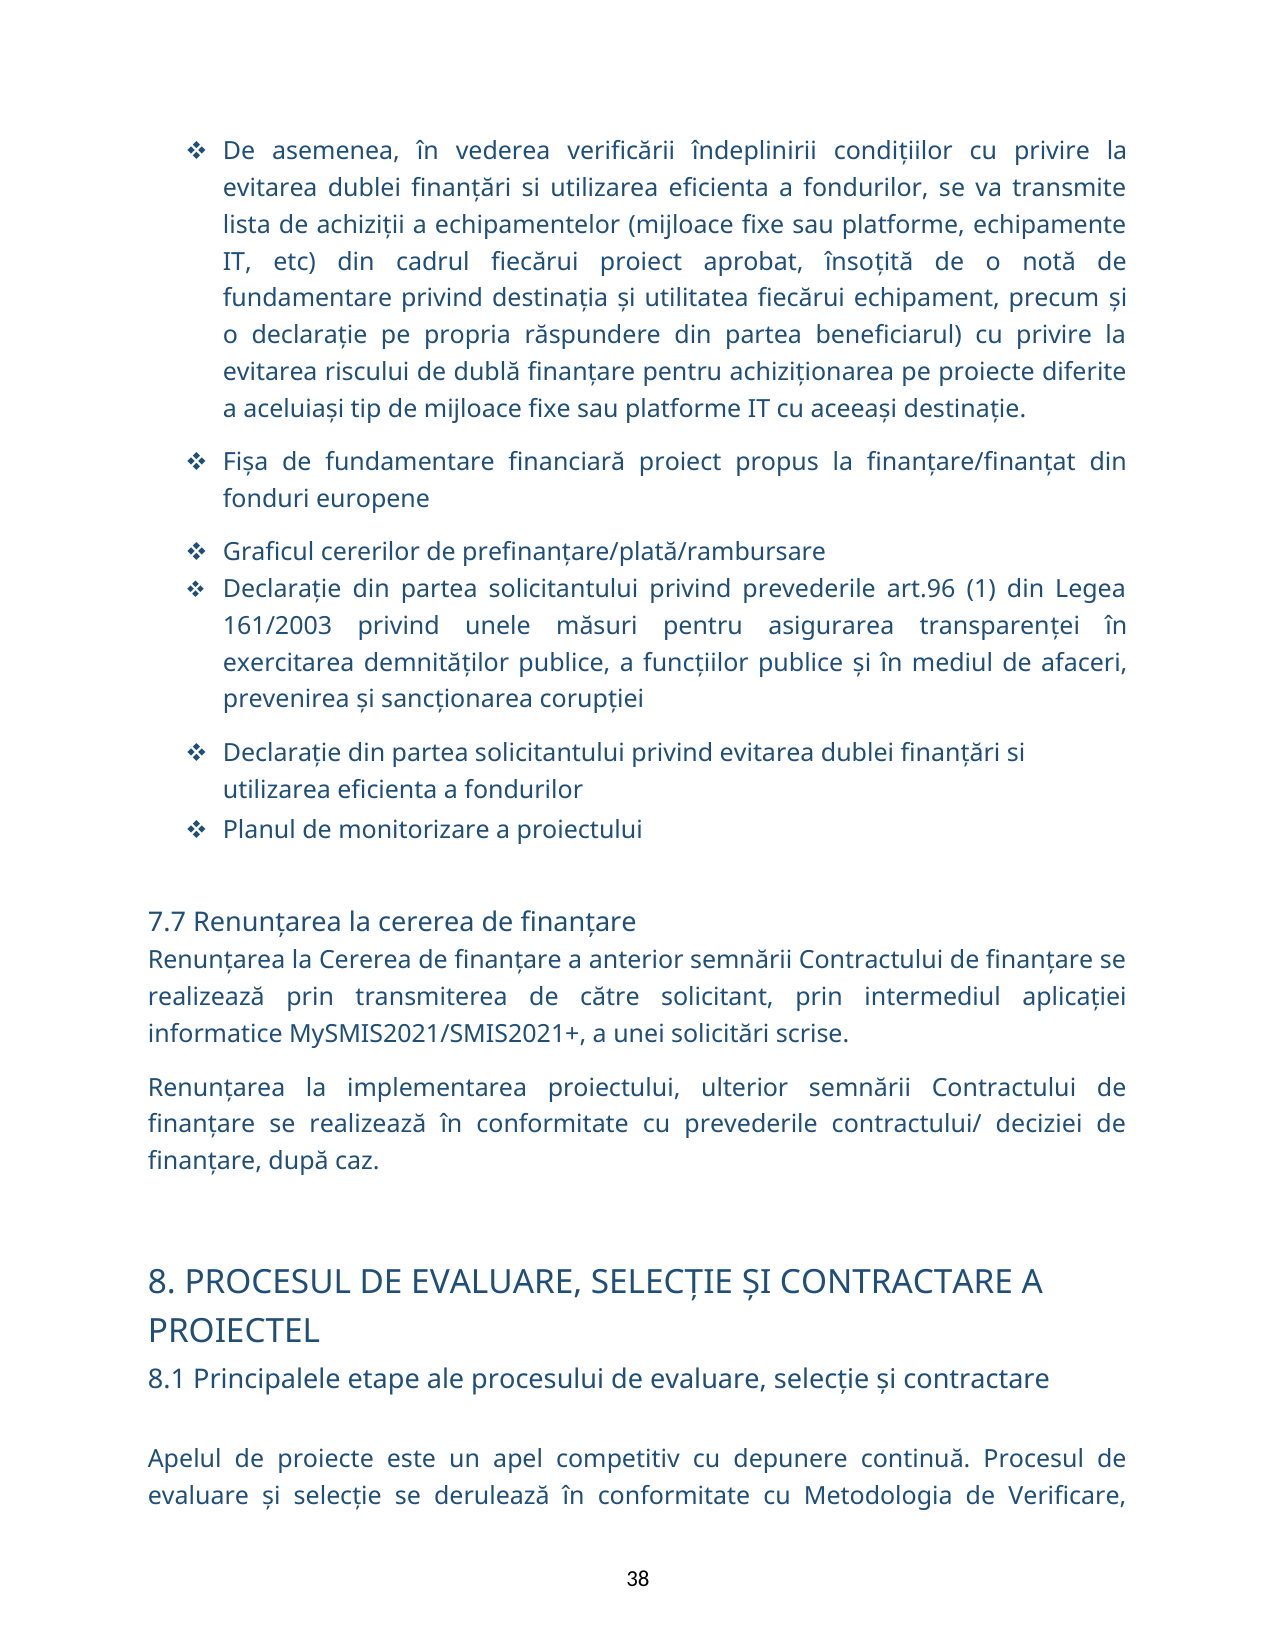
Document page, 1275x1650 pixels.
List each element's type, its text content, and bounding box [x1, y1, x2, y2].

list Fișa de fundamentare financiară proiect propus la finanțare/finanțat din fonduri europene [185, 444, 1127, 514]
text Renunțarea la Cererea de finanțare a anterior semnării Contractului de finanțare se realizează prin transmiterea de către solicitant, prin intermediul aplicației informatice MySMIS2021/SMIS2021+, a unei solicitări scrise. [148, 942, 1127, 1050]
list Declarație din partea solicitantului privind prevederile art.96 (1) din Legea 161/2003 privind unele măsuri pentru asigurarea transparenţei în exercitarea demnităţilor publice, a funcţiilor publice şi în mediul de afaceri, prevenirea şi sancţionarea corupţiei [185, 571, 1127, 715]
subtitle Graficul cererilor de prefinanțare/plată/rambursare [185, 534, 1127, 568]
subtitle 8. PROCESUL DE EVALUARE, SELECȚIE ȘI CONTRACTARE A PROIECTEL [148, 1258, 1127, 1352]
subtitle 8.1 Principalele etape ale procesului de evaluare, selecție și contractare [148, 1360, 1127, 1397]
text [148, 1441, 1127, 1512]
list De asemenea, în vederea verificării îndeplinirii condiţiilor cu privire la evitarea dublei finanţări si utilizarea eficienta a fondurilor, se va transmite lista de achiziţii a echipamentelor (mijloace fixe sau platforme, echipamente IT, etc) din cadrul fiecărui proiect aprobat, însoţită de o notă de fundamentare privind destinaţia şi utilitatea fiecărui echipament, precum şi o declaraţie pe propria răspundere din partea beneficiarul) cu privire la evitarea riscului de dublă finanțare pentru achiziționarea pe proiecte diferite a aceluiași tip de mijloace fixe sau platforme IT cu aceeași destinație. [185, 133, 1127, 424]
text Renunțarea la implementarea proiectului, ulterior semnării Contractului de finanțare se realizează în conformitate cu prevederile contractului/ deciziei de finanțare, după caz. [148, 1069, 1127, 1177]
subtitle 7.7 Renunțarea la cererea de finanțare [148, 902, 1127, 939]
subtitle Planul de monitorizare a proiectului [185, 812, 1127, 846]
subtitle Declarație din partea solicitantului privind evitarea dublei finanțări si utilizarea eficienta a fondurilor [185, 734, 1127, 805]
